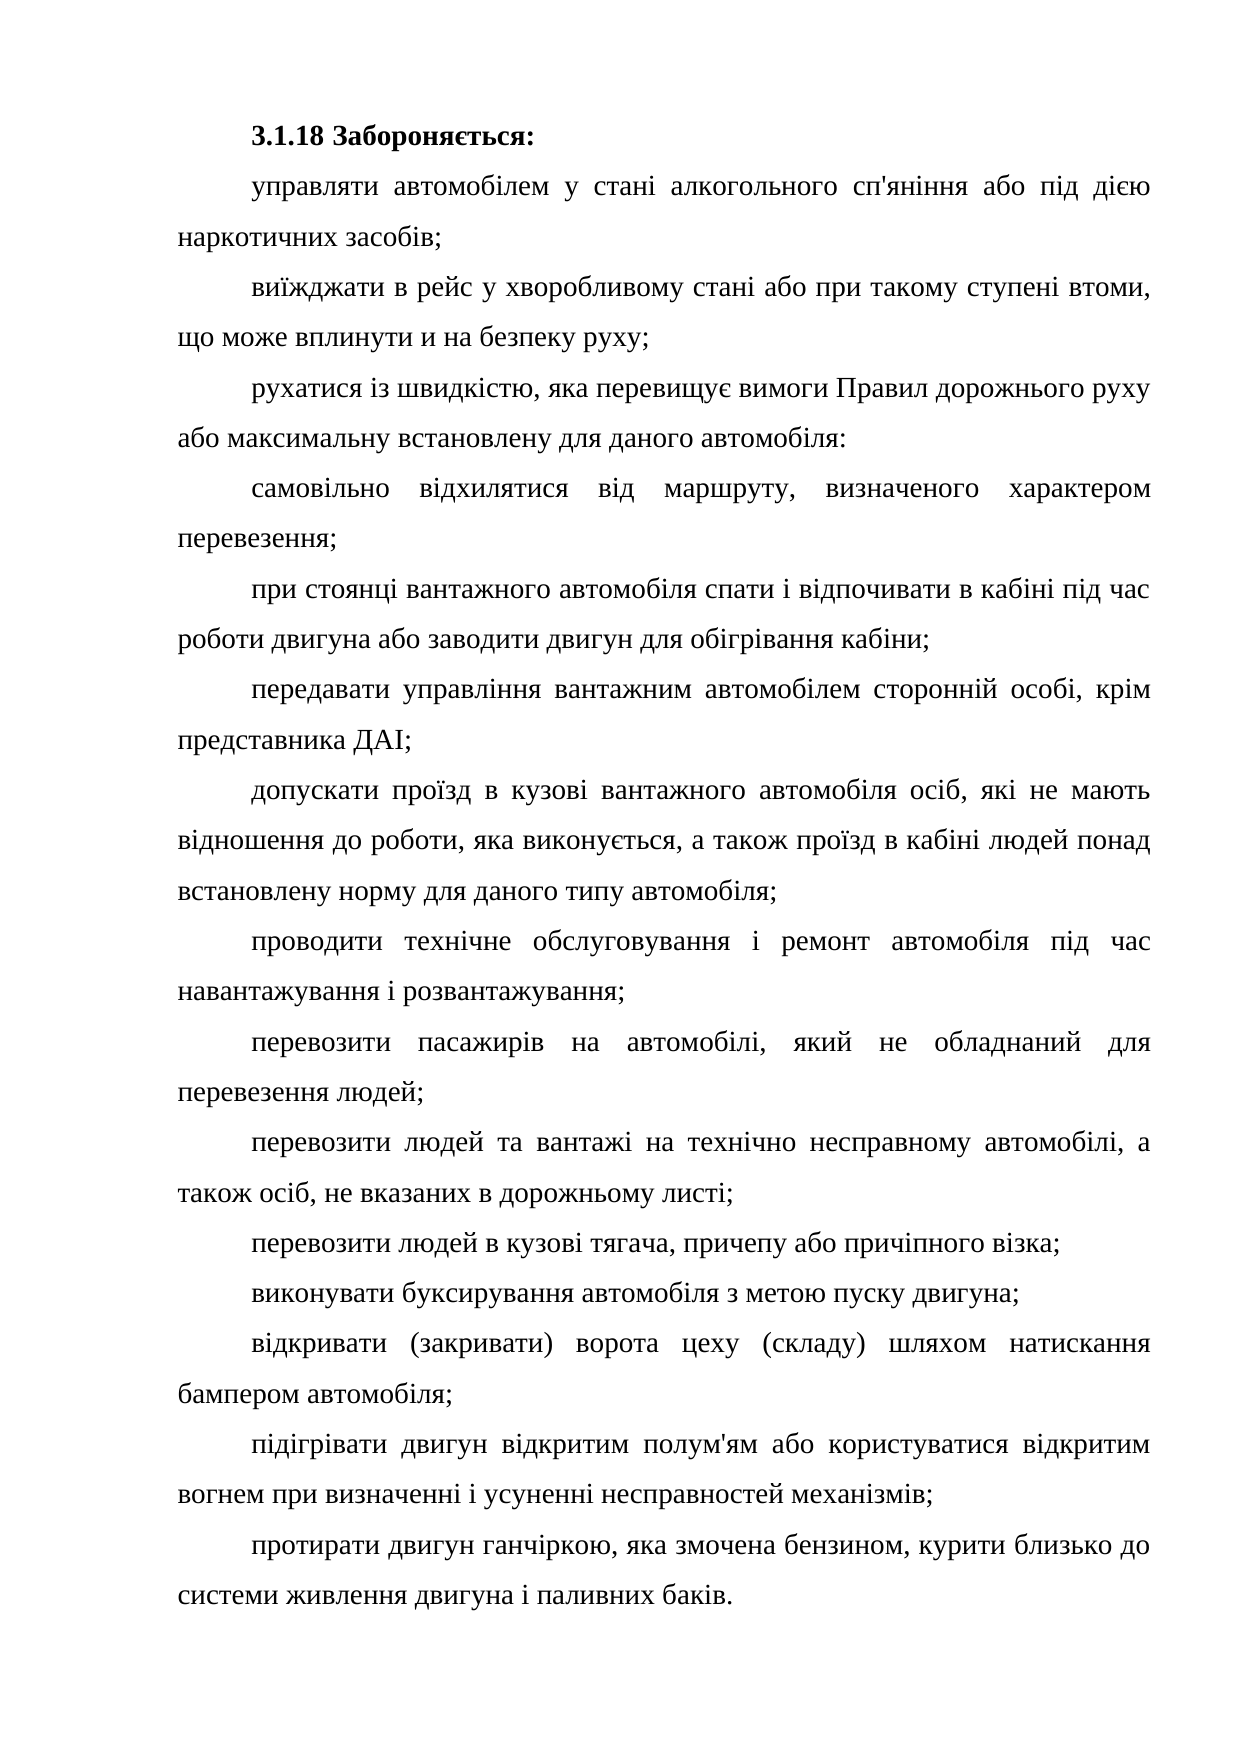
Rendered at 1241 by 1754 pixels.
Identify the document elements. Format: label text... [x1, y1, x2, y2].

text перевозити людей в кузові тягача, причепу або причіпного візка; [177, 1225, 1152, 1258]
text рухатися із швидкістю, яка перевищує вимоги Правил дорожнього руху або максимальну встановлену для даного автомобіля: [177, 370, 1152, 453]
text передавати управління вантажним автомобілем сторонній особі, крім представника ДАІ; [177, 672, 1152, 755]
text самовільно відхилятися від маршруту, визначеного характером перевезення; [177, 470, 1152, 554]
text перевозити пасажирів на автомобілі, який не обладнаний для перевезення людей; [177, 1024, 1152, 1108]
text відкривати (закривати) ворота цеху (складу) шляхом натискання бампером автомобіля; [177, 1326, 1152, 1409]
text при стоянці вантажного автомобіля спати і відпочивати в кабіні під час роботи двигуна або заводити двигун для обігрівання кабіни; [177, 571, 1152, 655]
text управляти автомобілем у стані алкогольного сп'яніння або під дією наркотичних засобів; [177, 168, 1152, 252]
text допускати проїзд в кузові вантажного автомобіля осіб, які не мають відношення до роботи, яка виконується, а також проїзд в кабіні людей понад встановлену норму для даного типу автомобіля; [177, 772, 1152, 906]
text виїжджати в рейс у хворобливому стані або при такому ступені втоми, що може вплинути и на безпеку руху; [177, 269, 1152, 353]
text проводити технічне обслуговування і ремонт автомобіля під час навантажування і розвантажування; [177, 923, 1152, 1007]
text протирати двигун ганчіркою, яка змочена бензином, курити близько до системи живлення двигуна і паливних баків. [177, 1527, 1152, 1611]
text 3.1.18 Забороняється: [177, 118, 1152, 152]
text підігрівати двигун відкритим полум'ям або користуватися відкритим вогнем при визначенні і усуненні несправностей механізмів; [177, 1426, 1152, 1510]
text перевозити людей та вантажі на технічно несправному автомобілі, а також осіб, не вказаних в дорожньому листі; [177, 1124, 1152, 1208]
text виконувати буксирування автомобіля з метою пуску двигуна; [177, 1275, 1152, 1309]
